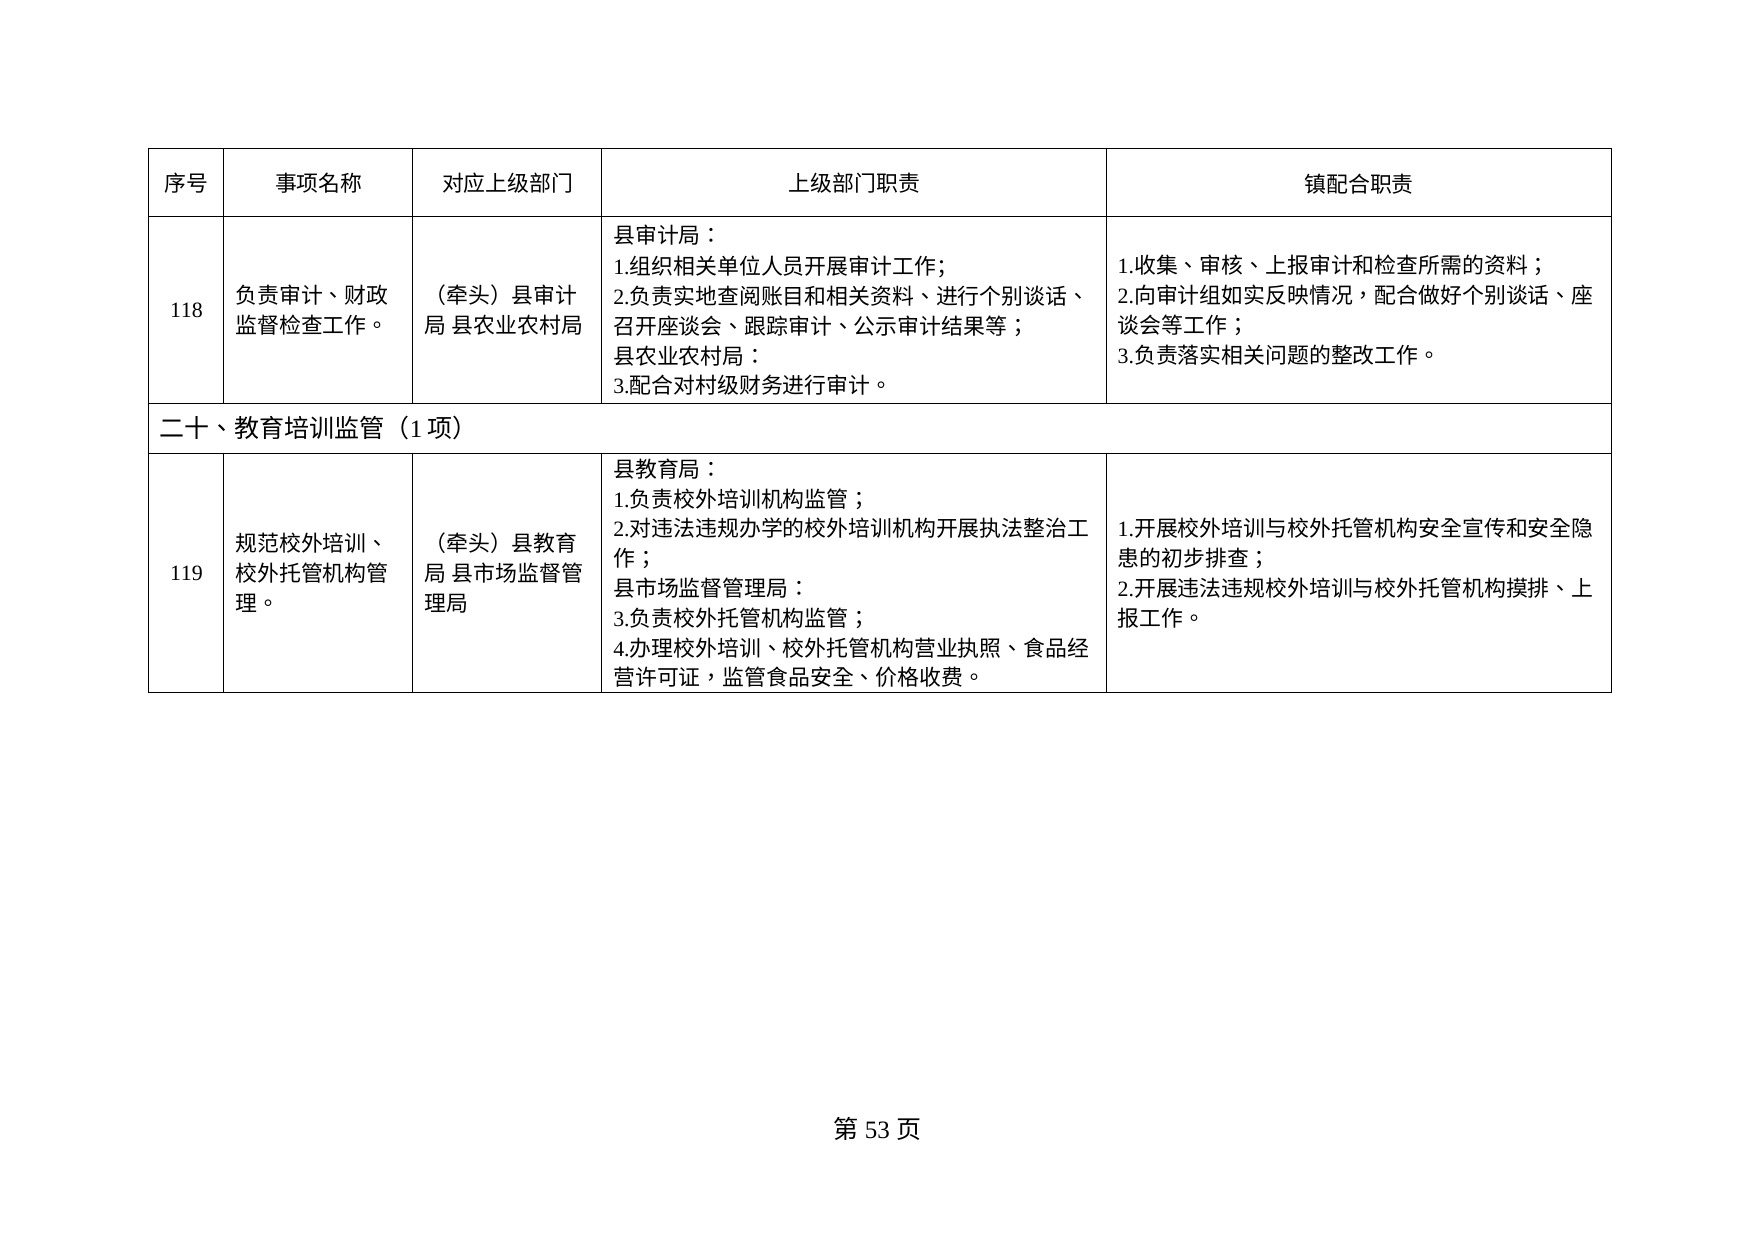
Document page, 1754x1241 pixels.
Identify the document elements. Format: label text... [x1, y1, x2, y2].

table_header 事项名称 [224, 149, 412, 216]
table_cell 规范校外培训、校外托管机构管理。 [224, 454, 412, 692]
table_cell 118 [149, 217, 223, 403]
table_cell 1.开展校外培训与校外托管机构安全宣传和安全隐患的初步排查； 2.开展违法违规校外培训与校外托管机构摸排、上报工作。 [1107, 454, 1611, 692]
table_header 上级部门职责 [602, 149, 1106, 216]
table_cell 县教育局： 1.负责校外培训机构监管； 2.对违法违规办学的校外培训机构开展执法整治工作； 县市场监督管理局： 3.负责校外托管机构监管； 4.办理校外培训、校外托管机构营业执照、食品经营许可证，监管食品安全、价格收费。 [602, 454, 1106, 692]
table_header 对应上级部门 [413, 149, 601, 216]
table_header 镇配合职责 [1107, 149, 1611, 216]
table_cell （牵头）县审计局 县农业农村局 [413, 217, 601, 403]
table_cell 县审计局： 1.组织相关单位人员开展审计工作； 2.负责实地查阅账目和相关资料、进行个别谈话、召开座谈会、跟踪审计、公示审计结果等； 县农业农村局： 3.配合对村级财务进行审计。 [602, 217, 1106, 403]
table_cell 1.收集、审核、上报审计和检查所需的资料； 2.向审计组如实反映情况，配合做好个别谈话、座谈会等工作； 3.负责落实相关问题的整改工作。 [1107, 217, 1611, 403]
table_cell 负责审计、财政监督检查工作。 [224, 217, 412, 403]
table_cell （牵头）县教育局 县市场监督管理局 [413, 454, 601, 692]
table_cell 二十、教育培训监管（1项） [149, 404, 1611, 453]
table_header 序号 [149, 149, 223, 216]
table_cell 119 [149, 454, 223, 692]
